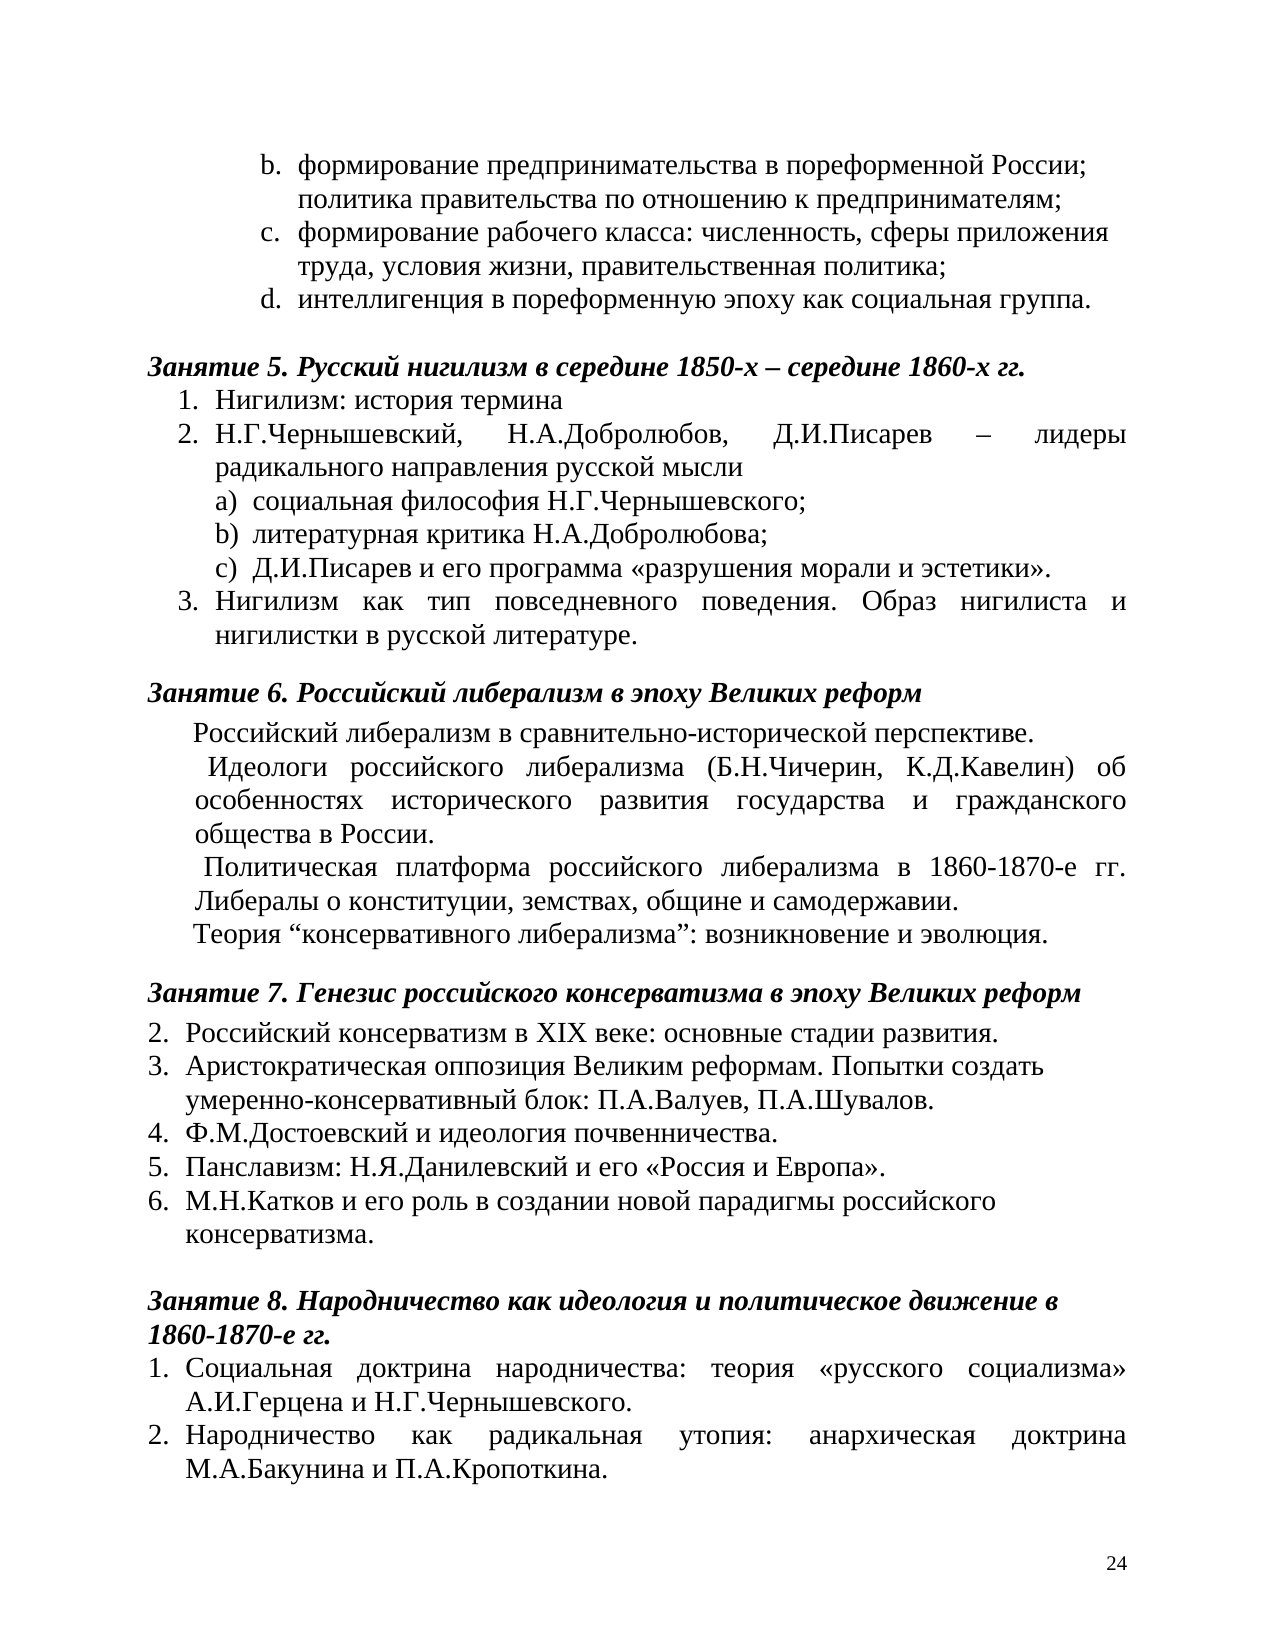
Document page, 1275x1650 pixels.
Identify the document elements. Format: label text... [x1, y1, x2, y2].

list литературная критика Н.А.Добролюбова; [215, 517, 1127, 550]
list Российский либерализм в сравнительно-исторической перспективе. [148, 716, 1127, 749]
list социальная философия Н.Г.Чернышевского; [215, 483, 1127, 517]
list Теория “консервативного либерализма”: возникновение и эволюция. [176, 917, 1127, 950]
list Нигилизм: история термина [177, 382, 1127, 416]
list Народничество как радикальная утопия: анархическая доктрина М.А.Бакунина и П.А.Кропоткина. [148, 1418, 1127, 1485]
subtitle Занятие 7. Генезис российского консерватизма в эпоху Великих реформ [148, 975, 1127, 1009]
list Панславизм: Н.Я.Данилевский и его «Россия и Европа». [148, 1149, 1127, 1183]
list Российский консерватизм в XIX веке: основные стадии развития. [148, 1015, 1127, 1049]
subtitle Занятие 6. Российский либерализм в эпоху Великих реформ [148, 676, 1127, 709]
list Д.И.Писарев и его программа «разрушения морали и эстетики». [215, 550, 1127, 584]
list М.Н.Катков и его роль в создании новой парадигмы российского консерватизма. [148, 1183, 1127, 1250]
list Аристократическая оппозиция Великим реформам. Попытки создать умеренно-консервативный блок: П.А.Валуев, П.А.Шувалов. [148, 1049, 1127, 1116]
list Социальная доктрина народничества: теория «русского социализма» А.И.Герцена и Н.Г.Чернышевского. [148, 1351, 1127, 1418]
list Нигилизм как тип повседневного поведения. Образ нигилиста и нигилистки в русской литературе. [177, 584, 1127, 651]
list Политическая платформа российского либерализма в 1860-1870-е гг. Либералы о конституции, земствах, общине и самодержавии. [176, 850, 1127, 917]
list Идеологи российского либерализма (Б.Н.Чичерин, К.Д.Кавелин) об особенностях исторического развития государства и гражданского общества в России. [176, 749, 1127, 850]
list интеллигенция в пореформенную эпоху как социальная группа. [260, 282, 1127, 315]
list Ф.М.Достоевский и идеология почвенничества. [148, 1116, 1127, 1149]
subtitle Занятие 5. Русский нигилизм в середине 1850-х – середине 1860-х гг. [148, 349, 1127, 382]
text Занятие 8. Народничество как идеология и политическое движение в 1860-1870-е гг. [148, 1283, 1127, 1351]
list формирование рабочего класса: численность, сферы приложения труда, условия жизни, правительственная политика; [260, 215, 1127, 282]
list Н.Г.Чернышевский, Н.А.Добролюбов, Д.И.Писарев – лидеры радикального направления русской мысли [177, 416, 1127, 483]
list формирование предпринимательства в пореформенной России; политика правительства по отношению к предпринимателям; [260, 148, 1127, 215]
